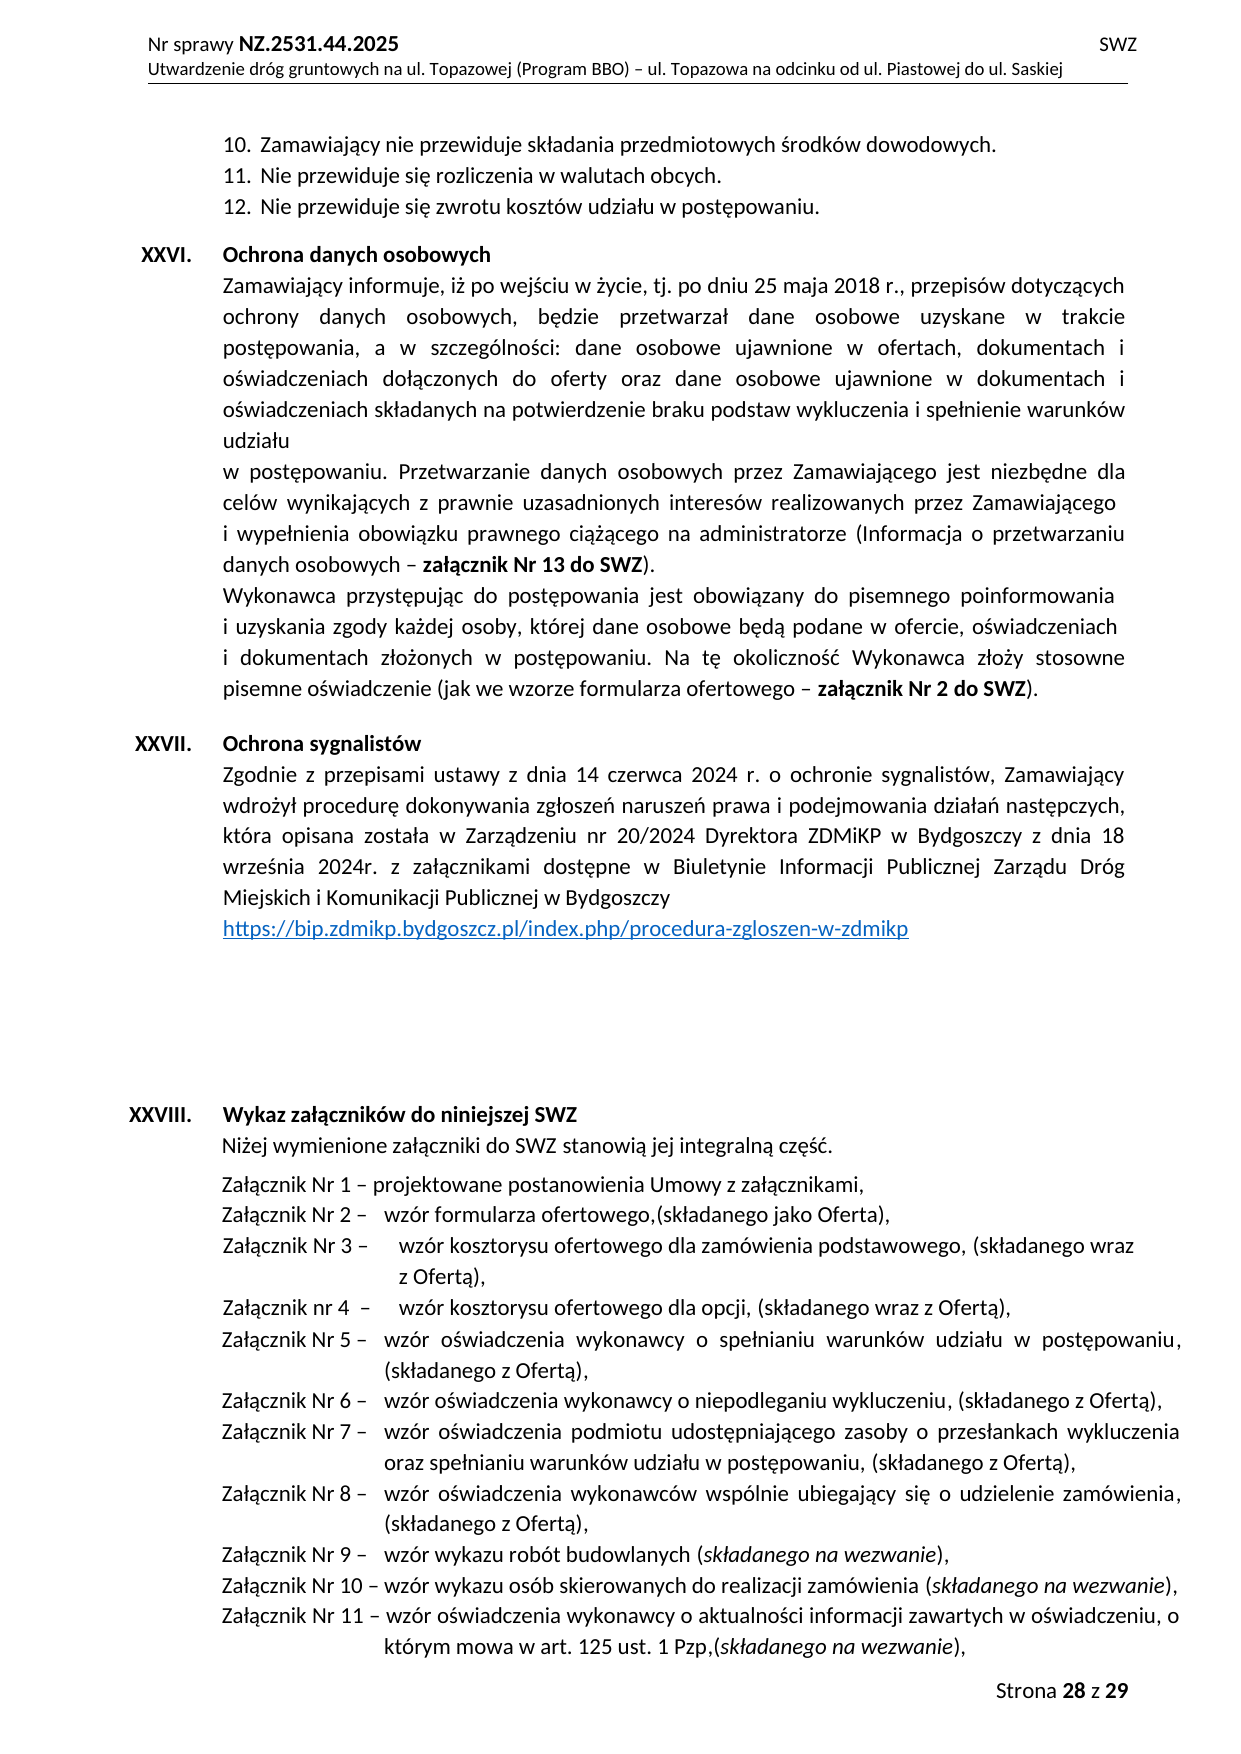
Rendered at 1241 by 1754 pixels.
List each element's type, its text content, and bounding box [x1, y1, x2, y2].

text Załącznik Nr 7 – wzór oświadczenia podmiotu udostępniającego zasoby o przesłankach wykluczenia oraz spełnianiu warunków udziału w postępowaniu, (składanego z Ofertą), [222, 1417, 1181, 1476]
text Niżej wymienione załączniki do SWZ stanowią jej integralną część. [222, 1131, 1127, 1159]
list Załącznik nr 4 – wzór kosztorysu ofertowego dla opcji, (składanego wraz z Ofertą), [223, 1293, 1127, 1321]
text Załącznik Nr 2 – wzór formularza ofertowego,(składanego jako Oferta), [222, 1201, 1181, 1229]
text Załącznik Nr 3 – wzór kosztorysu ofertowego dla zamówienia podstawowego, (składanego wraz z Ofertą), [223, 1231, 1181, 1290]
text Załącznik Nr 11 – wzór oświadczenia wykonawcy o aktualności informacji zawartych w oświadczeniu, o którym mowa w art. 125 ust. 1 Pzp,(składanego na wezwanie), [222, 1602, 1181, 1660]
text Załącznik Nr 1 – projektowane postanowienia Umowy z załącznikami, [222, 1170, 1181, 1198]
text Załącznik Nr 6 – wzór oświadczenia wykonawcy o niepodleganiu wykluczeniu, (składanego z Ofertą), [222, 1386, 1181, 1414]
text https://bip.zdmikp.bydgoszcz.pl/index.php/procedura-zgloszen-w-zdmikp [223, 914, 1127, 942]
list Nie przewiduje się zwrotu kosztów udziału w postępowaniu. [223, 192, 1127, 220]
list Ochrona danych osobowych [192, 240, 1127, 268]
text Załącznik Nr 10 – wzór wykazu osób skierowanych do realizacji zamówienia (składanego na wezwanie), [222, 1571, 1181, 1599]
text Wykonawca przystępując do postępowania jest obowiązany do pisemnego poinformowania i uzyskania zgody każdej osoby, której dane osobowe będą podane w ofercie, oświadczeniach i dokumentach złożonych w postępowaniu. Na tę okoliczność Wykonawca złoży stosowne pisemne oświadczenie (jak we wzorze formularza ofertowego – załącznik Nr 2 do SWZ). [223, 581, 1127, 702]
text Załącznik Nr 5 – wzór oświadczenia wykonawcy o spełnianiu warunków udziału w postępowaniu, (składanego z Ofertą), [222, 1325, 1181, 1384]
list Wykaz załączników do niniejszej SWZ [192, 1100, 1127, 1128]
text Zamawiający informuje, iż po wejściu w życie, tj. po dniu 25 maja 2018 r., przepisów dotyczących ochrony danych osobowych, będzie przetwarzał dane osobowe uzyskane w trakcie postępowania, a w szczególności: dane osobowe ujawnione w ofertach, dokumentach i oświadczeniach dołączonych do oferty oraz dane osobowe ujawnione w dokumentach i oświadczeniach składanych na potwierdzenie braku podstaw wykluczenia i spełnienie warunków udziału w postępowaniu. Przetwarzanie danych osobowych przez Zamawiającego jest niezbędne dla celów wynikających z prawnie uzasadnionych interesów realizowanych przez Zamawiającego i wypełnienia obowiązku prawnego ciążącego na administratorze (Informacja o przetwarzaniu danych osobowych – załącznik Nr 13 do SWZ). [223, 271, 1127, 578]
text Załącznik Nr 8 – wzór oświadczenia wykonawców wspólnie ubiegający się o udzielenie zamówienia, (składanego z Ofertą), [222, 1479, 1181, 1537]
list Ochrona sygnalistów [192, 729, 1127, 757]
list Zamawiający nie przewiduje składania przedmiotowych środków dowodowych. [223, 130, 1127, 158]
text Zgodnie z przepisami ustawy z dnia 14 czerwca 2024 r. o ochronie sygnalistów, Zamawiający wdrożył procedurę dokonywania zgłoszeń naruszeń prawa i podejmowania działań następczych, która opisana została w Zarządzeniu nr 20/2024 Dyrektora ZDMiKP w Bydgoszczy z dnia 18 września 2024r. z załącznikami dostępne w Biuletynie Informacji Publicznej Zarządu Dróg Miejskich i Komunikacji Publicznej w Bydgoszczy [223, 760, 1127, 911]
list Nie przewiduje się rozliczenia w walutach obcych. [223, 161, 1127, 189]
text Załącznik Nr 9 – wzór wykazu robót budowlanych (składanego na wezwanie), [222, 1540, 1181, 1568]
